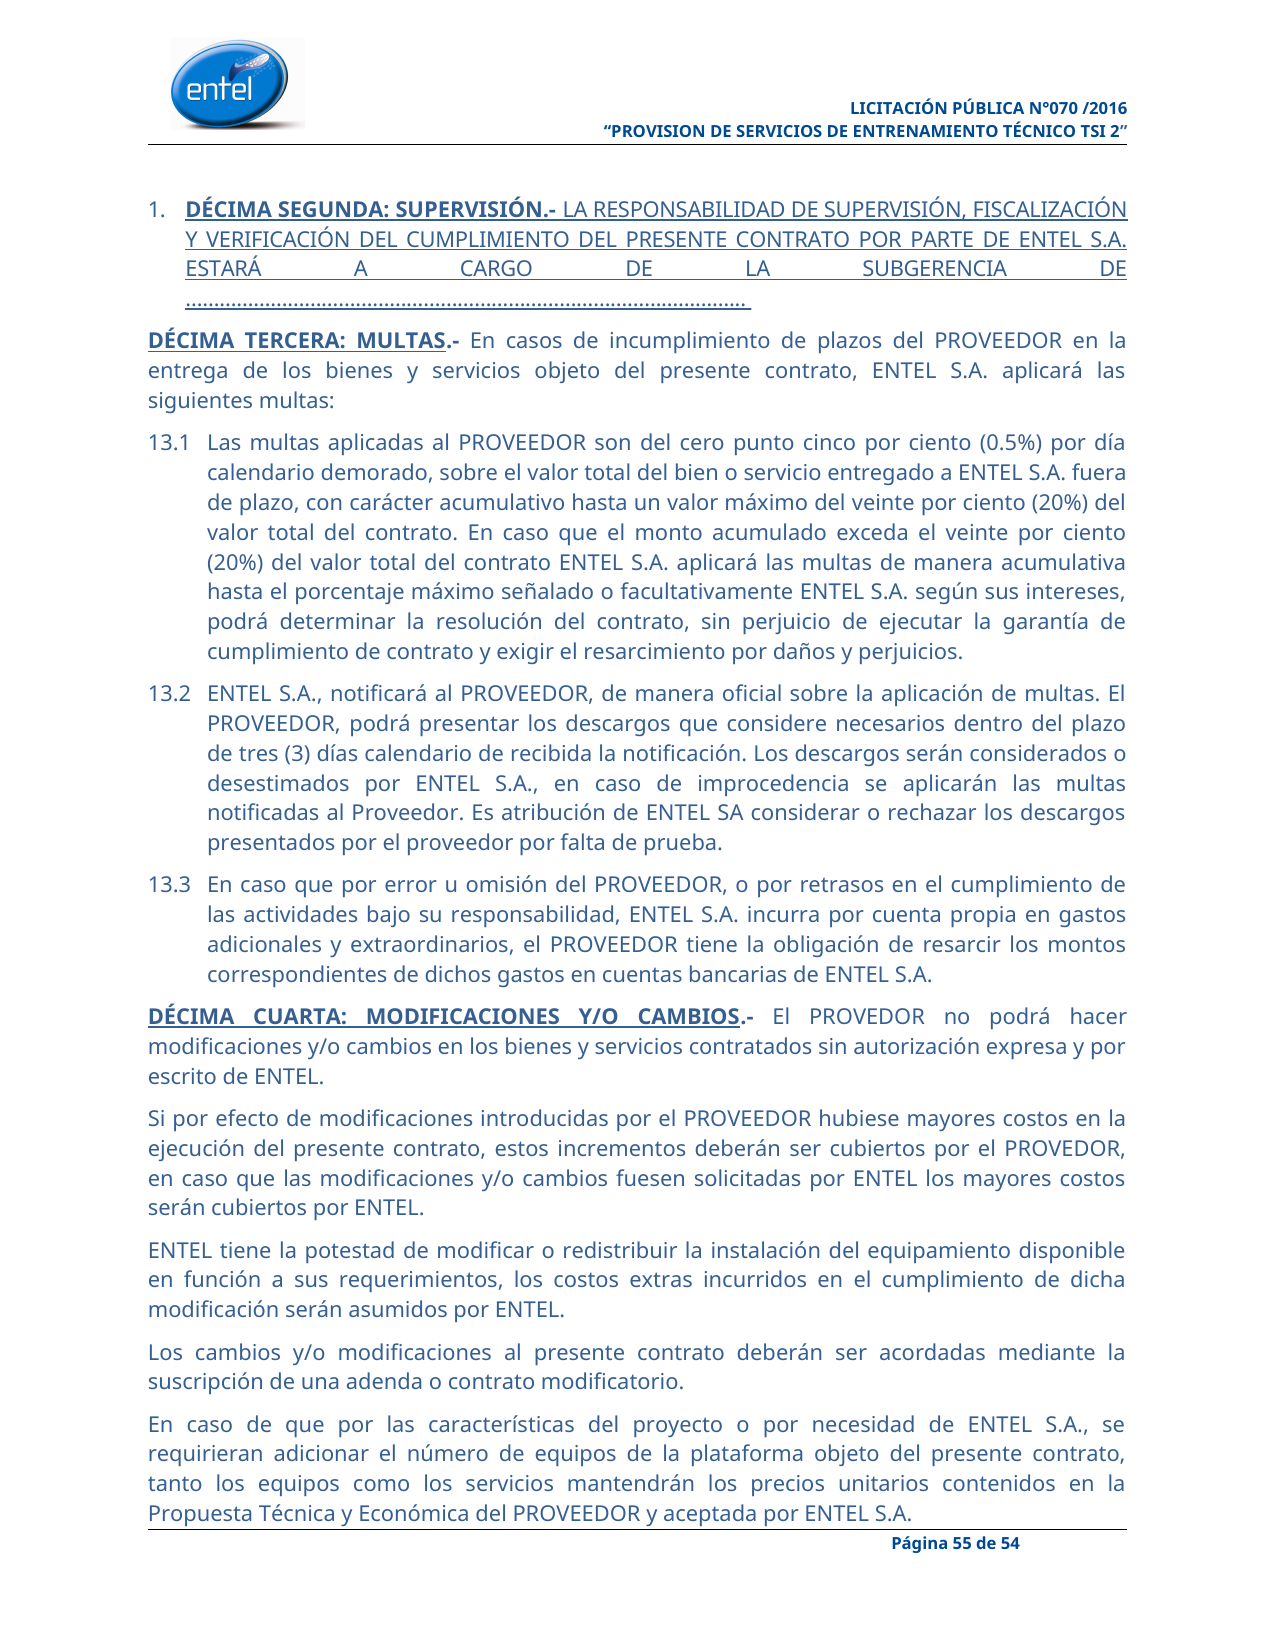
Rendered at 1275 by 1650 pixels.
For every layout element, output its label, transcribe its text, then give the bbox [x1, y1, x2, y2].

subtitle DÉCIMA SEGUNDA: SUPERVISIÓN.- La responsabilidad de supervisión, fiscalización y verificación del cumplimiento del presente contrato por parte de ENTEL S.A. estará a cargo de la Subgerencia de ……………………………………………………………………………………... [148, 194, 1127, 313]
text DÉCIMA CUARTA: MODIFICACIONES Y/O CAMBIOS.- El PROVEDOR no podrá hacer modificaciones y/o cambios en los bienes y servicios contratados sin autorización expresa y por escrito de ENTEL. [148, 1001, 1127, 1091]
text ENTEL tiene la potestad de modificar o redistribuir la instalación del equipamiento disponible en función a sus requerimientos, los costos extras incurridos en el cumplimiento de dicha modificación serán asumidos por ENTEL. [148, 1235, 1127, 1324]
text Los cambios y/o modificaciones al presente contrato deberán ser acordadas mediante la suscripción de una adenda o contrato modificatorio. [148, 1337, 1127, 1396]
text En caso de que por las características del proyecto o por necesidad de ENTEL S.A., se requirieran adicionar el número de equipos de la plataforma objeto del presente contrato, tanto los equipos como los servicios mantendrán los precios unitarios contenidos en la Propuesta Técnica y Económica del PROVEEDOR y aceptada por ENTEL S.A. [148, 1409, 1127, 1528]
text 13.2 ENTEL S.A., notificará al PROVEEDOR, de manera oficial sobre la aplicación de multas. El PROVEEDOR, podrá presentar los descargos que considere necesarios dentro del plazo de tres (3) días calendario de recibida la notificación. Los descargos serán considerados o desestimados por ENTEL S.A., en caso de improcedencia se aplicarán las multas notificadas al Proveedor. Es atribución de ENTEL SA considerar o rechazar los descargos presentados por el proveedor por falta de prueba. [148, 678, 1127, 857]
text DÉCIMA TERCERA: MULTAS.- En casos de incumplimiento de plazos del PROVEEDOR en la entrega de los bienes y servicios objeto del presente contrato, ENTEL S.A. aplicará las siguientes multas: [148, 326, 1127, 415]
text 13.1 Las multas aplicadas al PROVEEDOR son del cero punto cinco por ciento (0.5%) por día calendario demorado, sobre el valor total del bien o servicio entregado a ENTEL S.A. fuera de plazo, con carácter acumulativo hasta un valor máximo del veinte por ciento (20%) del valor total del contrato. En caso que el monto acumulado exceda el veinte por ciento (20%) del valor total del contrato ENTEL S.A. aplicará las multas de manera acumulativa hasta el porcentaje máximo señalado o facultativamente ENTEL S.A. según sus intereses, podrá determinar la resolución del contrato, sin perjuicio de ejecutar la garantía de cumplimiento de contrato y exigir el resarcimiento por daños y perjuicios. [148, 427, 1127, 666]
picture [170, 38, 305, 130]
text 13.3 En caso que por error u omisión del PROVEEDOR, o por retrasos en el cumplimiento de las actividades bajo su responsabilidad, ENTEL S.A. incurra por cuenta propia en gastos adicionales y extraordinarios, el PROVEEDOR tiene la obligación de resarcir los montos correspondientes de dichos gastos en cuentas bancarias de ENTEL S.A. [148, 869, 1127, 989]
text Si por efecto de modificaciones introducidas por el PROVEEDOR hubiese mayores costos en la ejecución del presente contrato, estos incrementos deberán ser cubiertos por el PROVEDOR, en caso que las modificaciones y/o cambios fuesen solicitadas por ENTEL los mayores costos serán cubiertos por ENTEL. [148, 1103, 1127, 1222]
